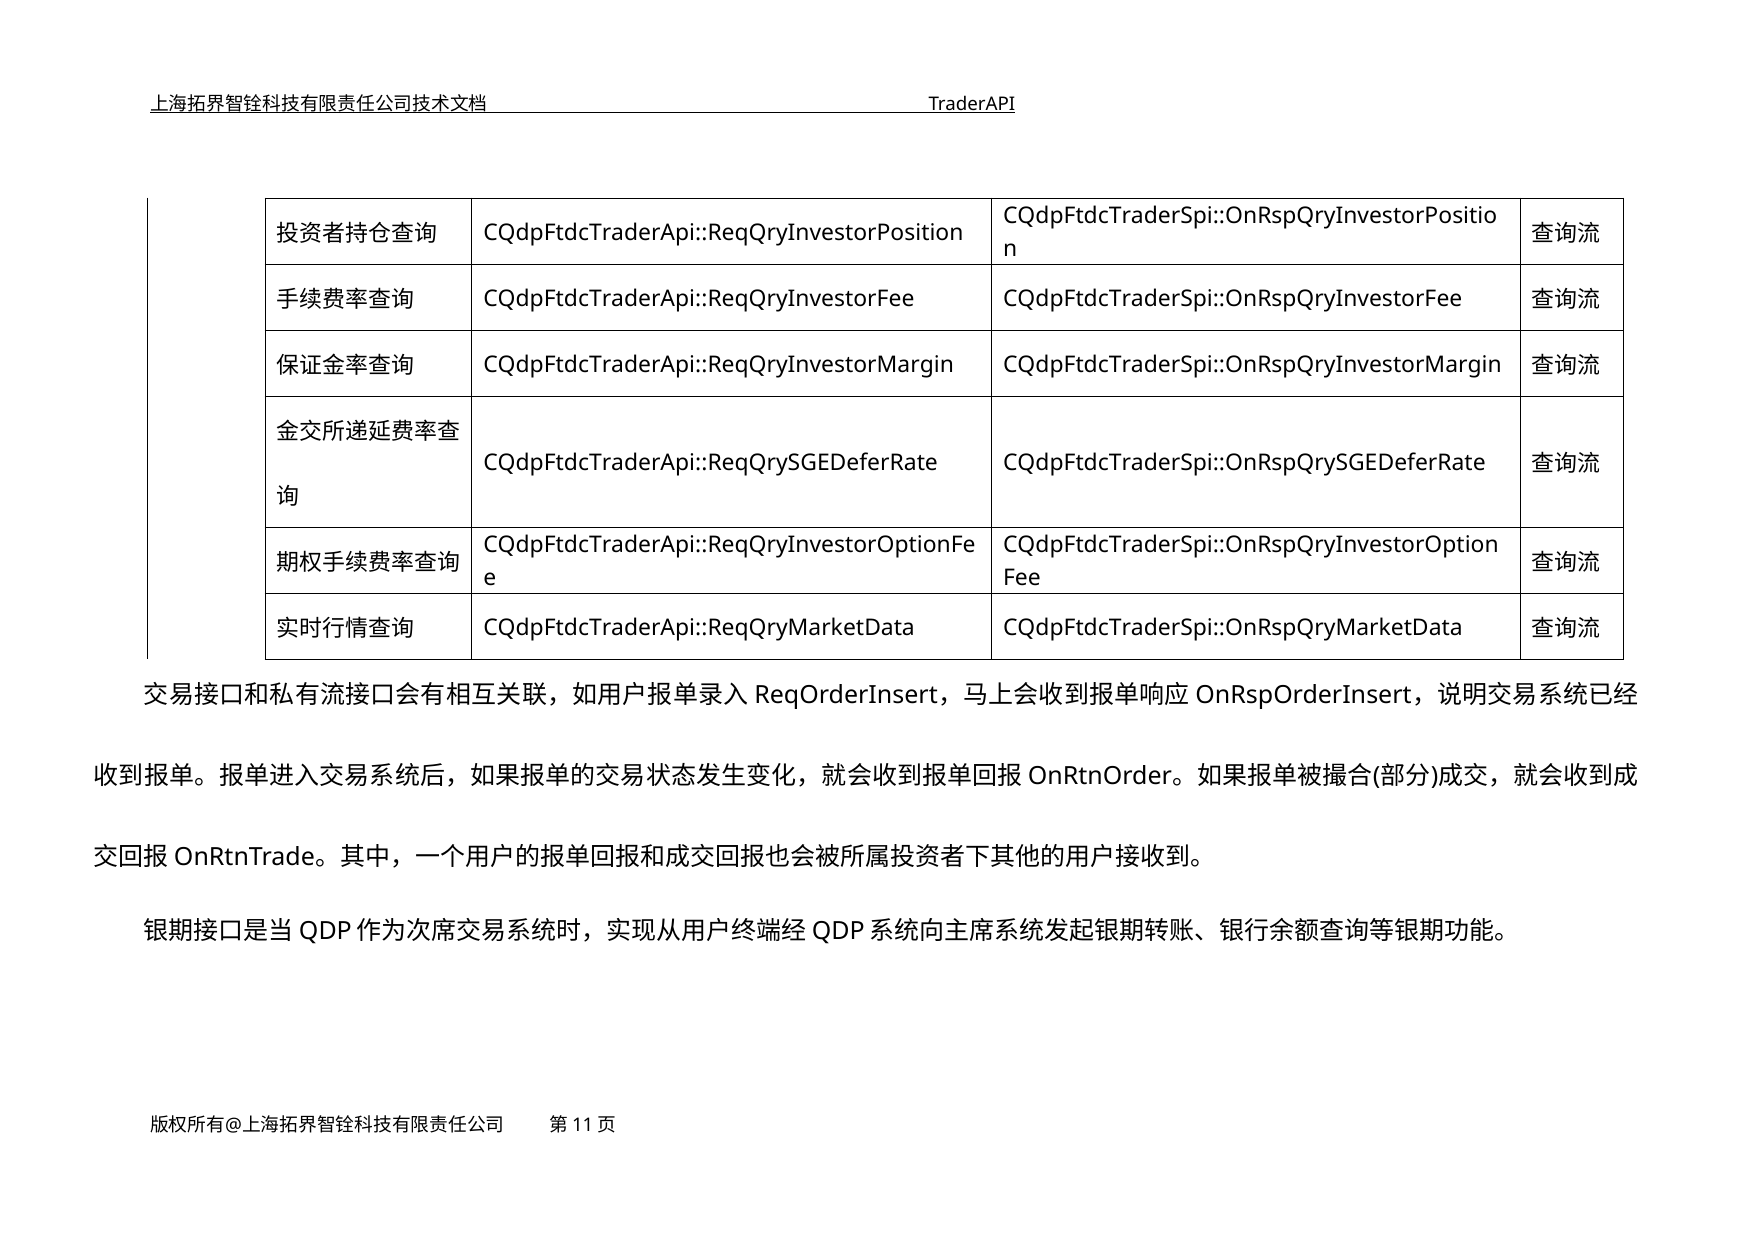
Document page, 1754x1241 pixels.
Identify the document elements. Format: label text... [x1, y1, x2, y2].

text 银期接口是当QDP作为次席交易系统时，实现从用户终端经QDP系统向主席系统发起银期转账、银行余额查询等银期功能。 [94, 896, 1639, 961]
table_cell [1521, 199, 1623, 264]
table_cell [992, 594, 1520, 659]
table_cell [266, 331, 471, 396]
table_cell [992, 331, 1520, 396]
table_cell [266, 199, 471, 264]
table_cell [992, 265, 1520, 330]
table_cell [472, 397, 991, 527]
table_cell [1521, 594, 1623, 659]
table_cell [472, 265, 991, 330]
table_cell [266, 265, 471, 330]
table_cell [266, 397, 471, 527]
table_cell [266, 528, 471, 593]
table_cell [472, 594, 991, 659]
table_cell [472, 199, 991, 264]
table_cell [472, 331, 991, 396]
text 交易接口和私有流接口会有相互关联，如用户报单录入ReqOrderInsert，马上会收到报单响应OnRspOrderInsert，说明交易系统已经收到报单。报单进入交易系统后，如果报单的交易状态发生变化，就会收到报单回报OnRtnOrder。如果报单被撮合(部分)成交，就会收到成交回报OnRtnTrade。其中，一个用户的报单回报和成交回报也会被所属投资者下其他的用户接收到。 [94, 660, 1639, 887]
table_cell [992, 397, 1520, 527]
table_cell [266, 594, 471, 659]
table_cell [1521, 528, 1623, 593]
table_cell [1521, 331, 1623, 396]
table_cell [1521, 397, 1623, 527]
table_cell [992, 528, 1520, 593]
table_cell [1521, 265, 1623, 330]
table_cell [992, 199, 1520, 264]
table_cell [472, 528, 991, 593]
